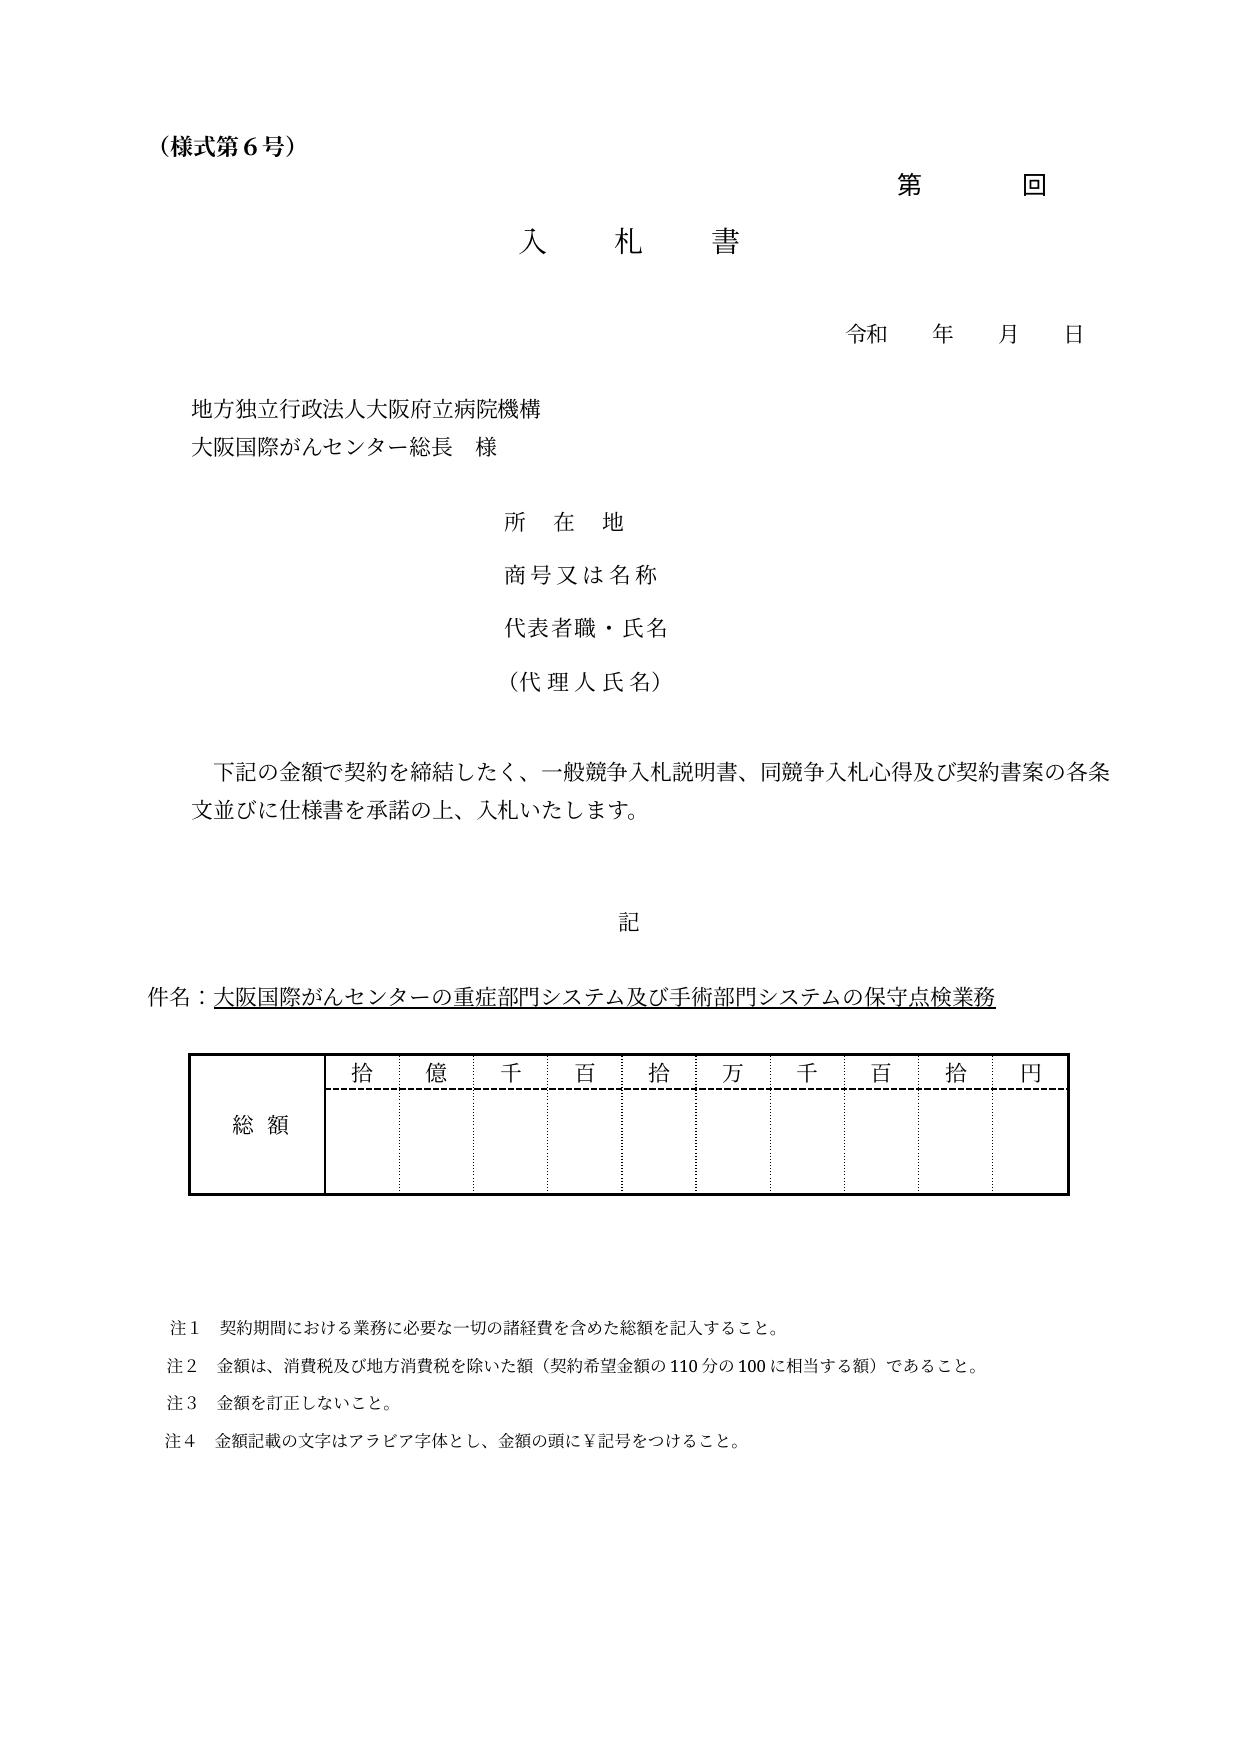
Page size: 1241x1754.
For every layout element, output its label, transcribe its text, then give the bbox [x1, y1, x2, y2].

table_header 拾 [919, 1056, 993, 1088]
table_header 総 額 [191, 1056, 324, 1193]
text 注２ 金額は、消費税及び地方消費税を除いた額（契約希望金額の110分の100に相当する額）であること。 [148, 1346, 1110, 1384]
table_header 億 [400, 1056, 473, 1088]
text 第 回 [148, 164, 1110, 202]
text 件名：大阪国際がんセンターの重症部門システム及び手術部門システムの保守点検業務 [148, 977, 1110, 1015]
text 入 札 書 [148, 202, 1110, 277]
table_header 百 [548, 1056, 622, 1088]
text 大阪国際がんセンター総長 様 [148, 427, 1110, 464]
text 下記の金額で契約を締結したく、一般競争入札説明書、同競争入札心得及び契約書案の各条文並びに仕様書を承諾の上、入札いたします。 [148, 752, 1110, 827]
table_cell [622, 1088, 696, 1193]
table_header 千 [474, 1056, 548, 1088]
text （様式第６号） [148, 127, 1110, 164]
table_cell [474, 1088, 548, 1193]
subtitle 記 [148, 902, 1110, 940]
table_cell [770, 1088, 844, 1193]
table_cell [993, 1088, 1067, 1193]
text （代 理 人 氏 名） [148, 662, 1110, 699]
table_header 百 [844, 1056, 918, 1088]
table_cell [326, 1088, 399, 1193]
text 商号又は名称 [148, 555, 1110, 593]
table_cell [548, 1088, 622, 1193]
table_header 拾 [622, 1056, 696, 1088]
text 令和 年 月 日 [148, 314, 1085, 352]
table_cell [400, 1088, 473, 1193]
text 地方独立行政法人大阪府立病院機構 [148, 389, 1110, 427]
text 注１ 契約期間における業務に必要な一切の諸経費を含めた総額を記入すること。 [148, 1309, 1110, 1346]
table_header 千 [770, 1056, 844, 1088]
table_header 万 [696, 1056, 770, 1088]
text 注４ 金額記載の文字はアラビア字体とし、金額の頭に￥記号をつけること。 [148, 1421, 1110, 1459]
table_header 円 [993, 1056, 1067, 1088]
text 所在地 [148, 502, 1110, 539]
table_cell [696, 1088, 770, 1193]
text 代表者職・氏名 [148, 608, 1110, 646]
table_cell [919, 1088, 993, 1193]
table_header 拾 [326, 1056, 399, 1088]
text 注３ 金額を訂正しないこと。 [148, 1384, 1110, 1421]
table_cell [844, 1088, 918, 1193]
